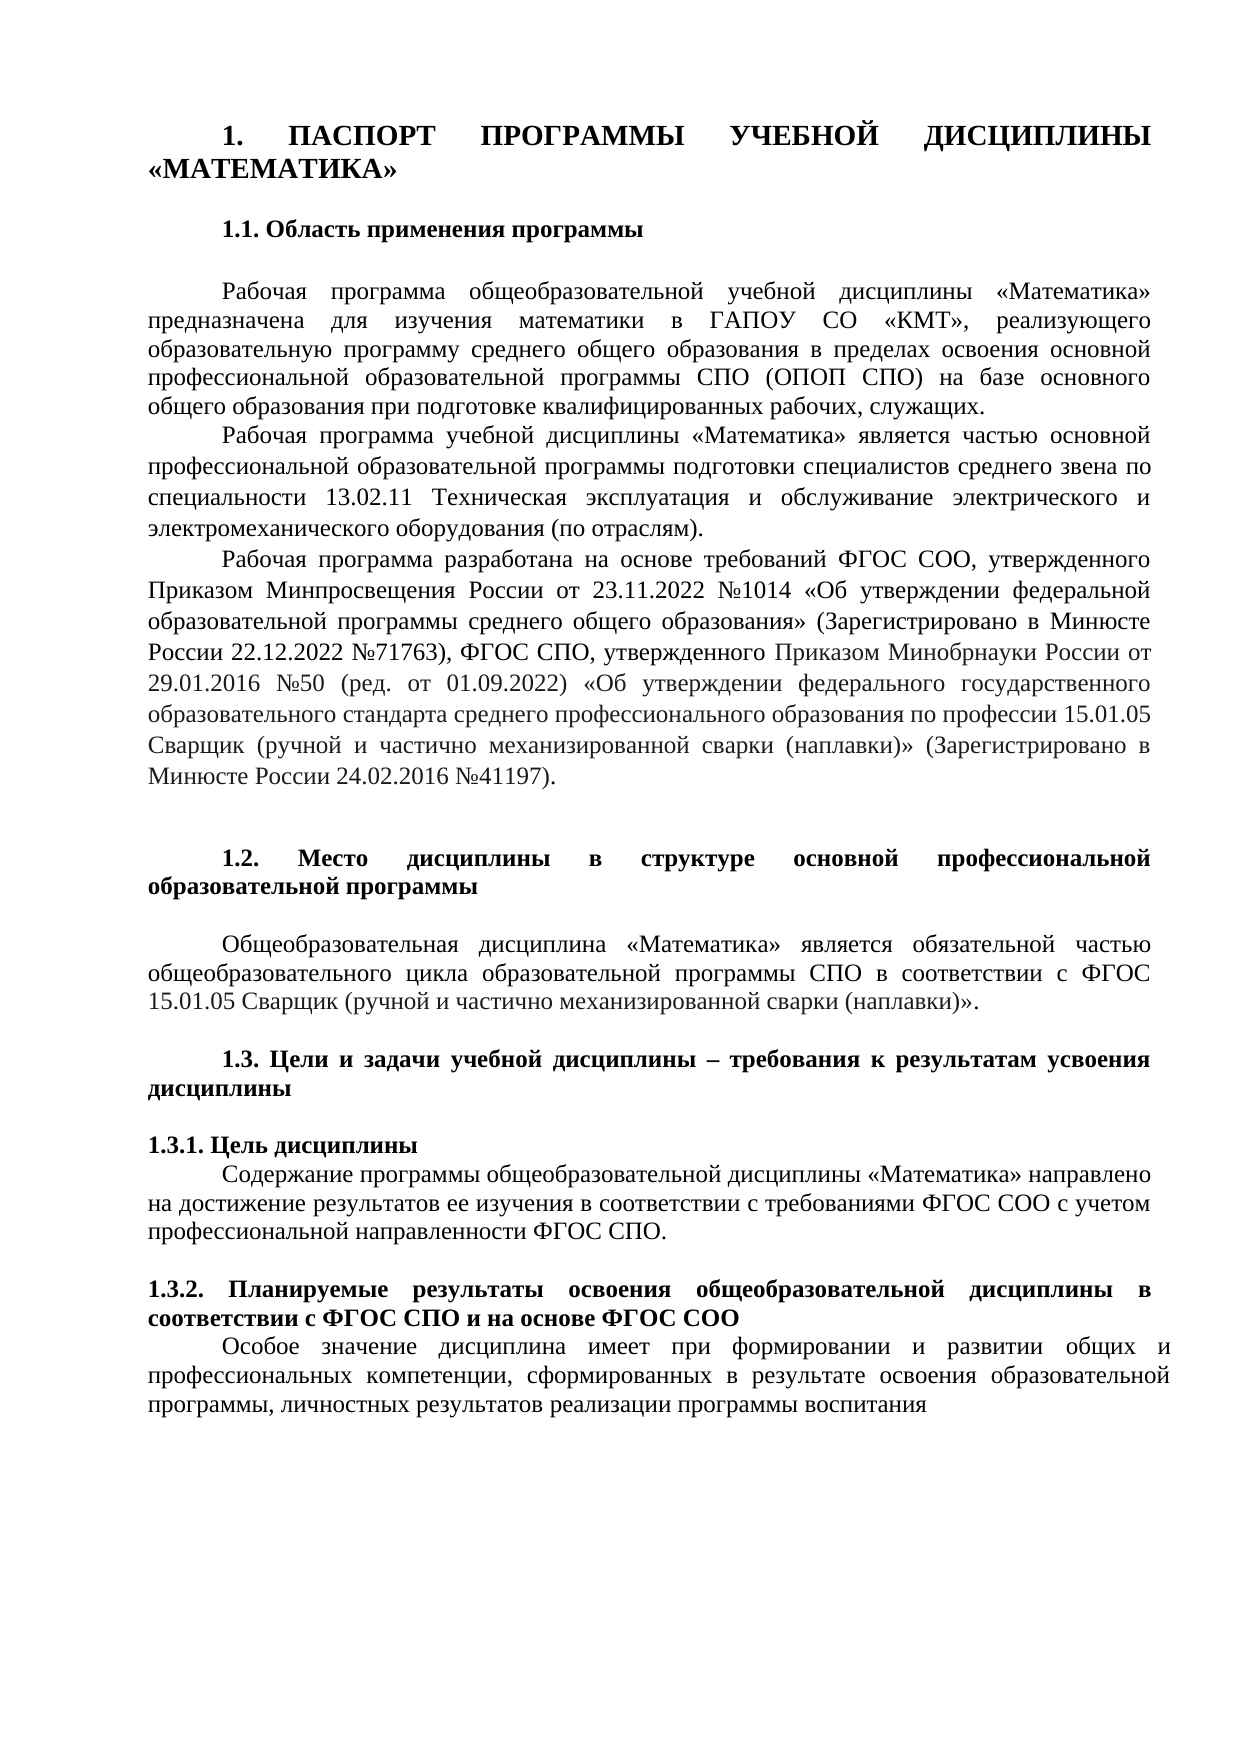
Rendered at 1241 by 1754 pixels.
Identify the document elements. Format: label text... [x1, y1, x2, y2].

text 1.3.2. Планируемые результаты освоения общеобразовательной дисциплины в соответствии с ФГОС СПО и на основе ФГОС СОО [148, 1274, 1152, 1331]
text Рабочая программа общеобразовательной учебной дисциплины «Математика» предназначена для изучения математики в ГАПОУ СО «КМТ», реализующего образовательную программу среднего общего образования в пределах освоения основной профессиональной образовательной программы СПО (ОПОП СПО) на базе основного общего образования при подготовке квалифицированных рабочих, служащих. [148, 276, 1152, 420]
text 1.3. Цели и задачи учебной дисциплины – требования к результатам усвоения дисциплины [148, 1044, 1152, 1101]
text Содержание программы общеобразовательной дисциплины «Математика» направлено на достижение результатов ее изучения в соответствии с требованиями ФГОС СОО с учетом профессиональной направленности ФГОС СПО. [148, 1159, 1152, 1245]
text 1.1. Область применения программы [148, 214, 1152, 243]
list Рабочая программа учебной дисциплины «Математика» является частью основной профессиональной образовательной программы подготовки специалистов среднего звена по специальности 13.02.11 Техническая эксплуатация и обслуживание электрического и электромеханического оборудования (по отраслям). Рабочая программа разработана на основе требований ФГОС СОО, утвержденного Приказом Минпросвещения России от 23.11.2022 №1014 «Об утверждении федеральной образовательной программы среднего общего образования» (Зарегистрировано в Минюсте России 22.12.2022 №71763), ФГОС СПО, утвержденного Приказом Минобрнауки России от 29.01.2016 №50 (ред. от 01.09.2022) «Об утверждении федерального государственного образовательного стандарта среднего профессионального образования по профессии 15.01.05 Сварщик (ручной и частично механизированной сварки (наплавки)» (Зарегистрировано в Минюсте России 24.02.2016 №41197). [148, 420, 1152, 482]
text 1.3.1. Цель дисциплины [148, 1130, 1152, 1159]
list Рабочая программа учебной дисциплины «Математика» является частью основной профессиональной образовательной программы подготовки специалистов среднего звена по специальности 13.02.11 Техническая эксплуатация и обслуживание электрического и электромеханического оборудования (по отраслям). Рабочая программа разработана на основе требований ФГОС СОО, утвержденного Приказом Минпросвещения России от 23.11.2022 №1014 «Об утверждении федеральной образовательной программы среднего общего образования» (Зарегистрировано в Минюсте России 22.12.2022 №71763), ФГОС СПО, утвержденного Приказом Минобрнауки России от 29.01.2016 №50 (ред. от 01.09.2022) «Об утверждении федерального государственного образовательного стандарта среднего профессионального образования по профессии 15.01.05 Сварщик (ручной и частично механизированной сварки (наплавки)» (Зарегистрировано в Минюсте России 24.02.2016 №41197). [148, 511, 1152, 790]
text 1. ПАСПОРТ ПРОГРАММЫ УЧЕБНОЙ ДИСЦИПЛИНЫ «МАТЕМАТИКА» [148, 118, 1152, 185]
text Особое значение дисциплина имеет при формировании и развитии общих и профессиональных компетенции, сформированных в результате освоения образовательной программы, личностных результатов реализации программы воспитания [148, 1331, 1171, 1418]
text 1.2. Место дисциплины в структуре основной профессиональной образовательной программы [148, 843, 1152, 900]
text Общеобразовательная дисциплина «Математика» является обязательной частью общеобразовательного цикла образовательной программы СПО в соответствии с ФГОС 15.01.05 Сварщик (ручной и частично механизированной сварки (наплавки)». [148, 929, 1152, 1015]
